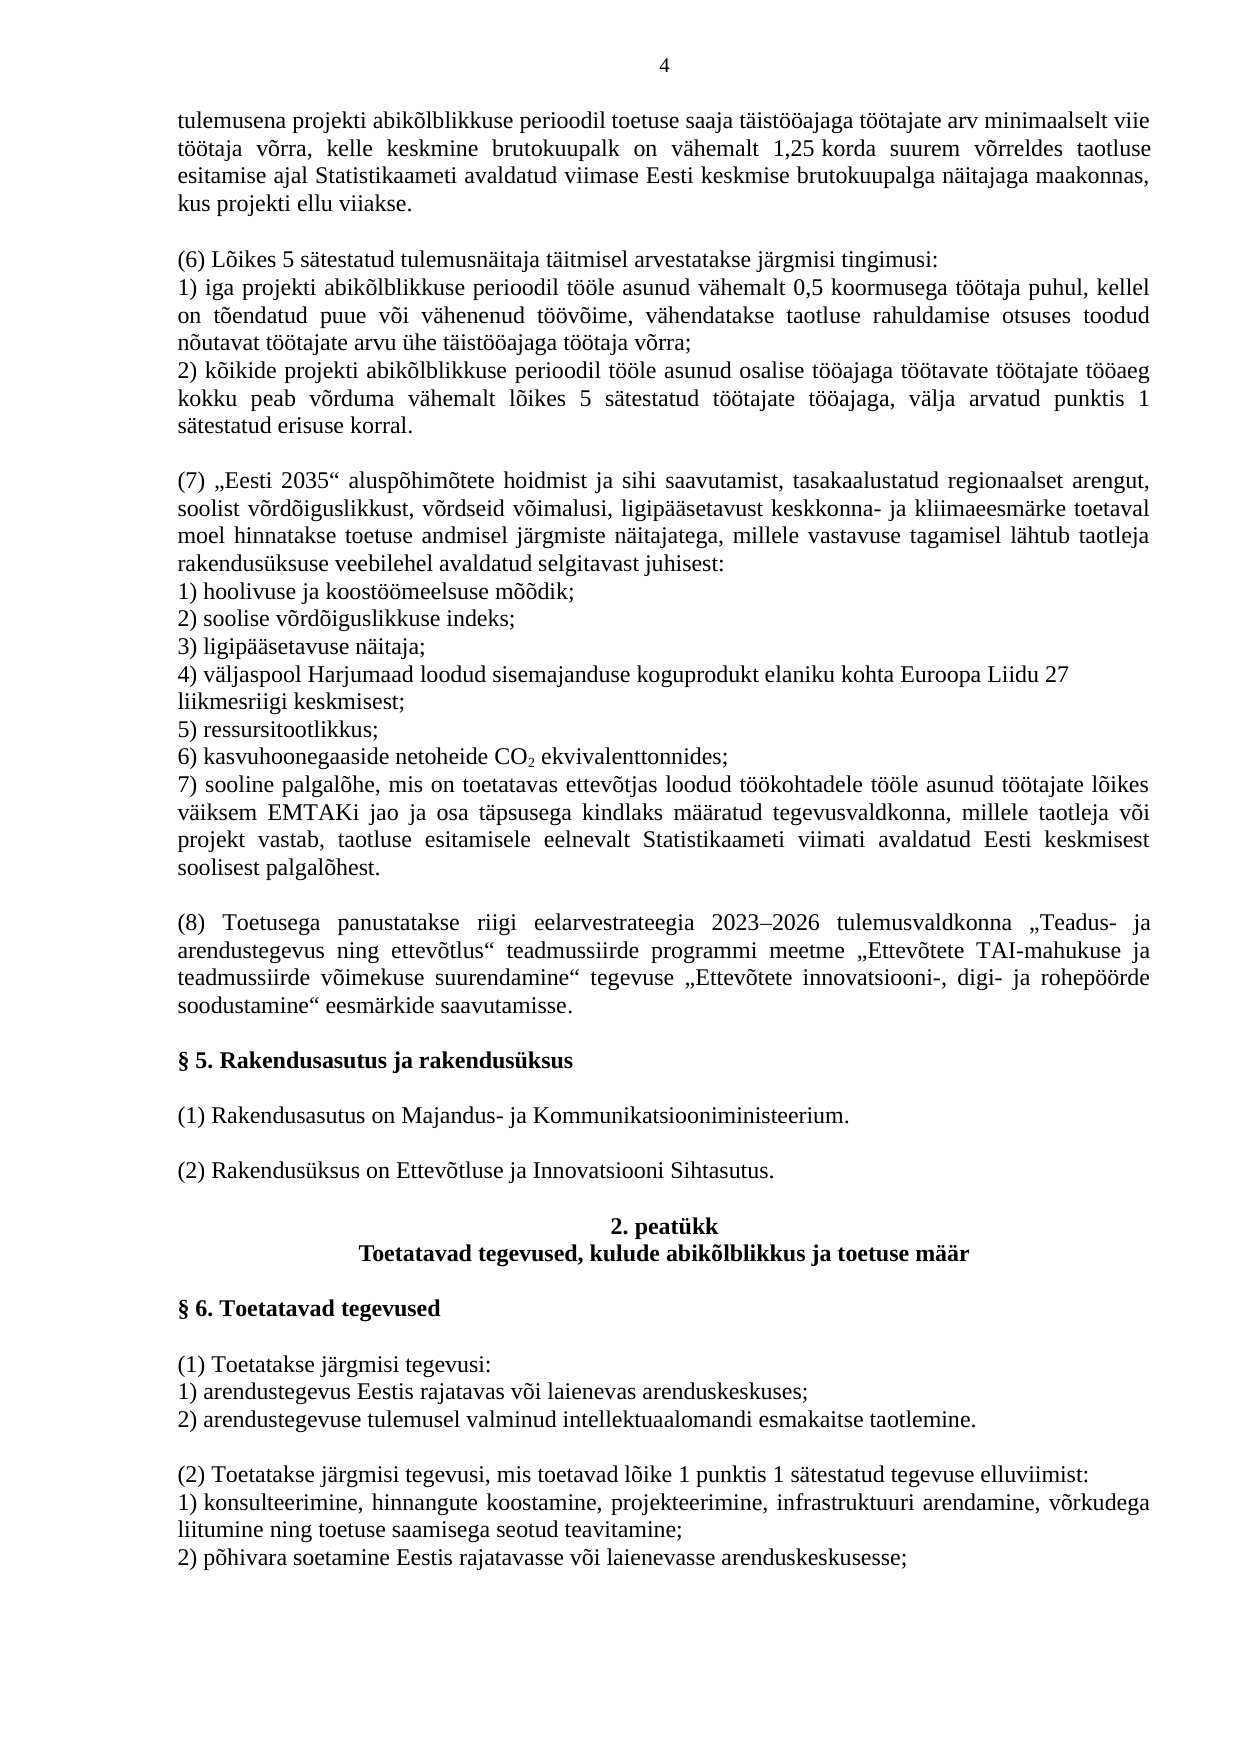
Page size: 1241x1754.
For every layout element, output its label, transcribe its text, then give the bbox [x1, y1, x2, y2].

text 6) kasvuhoonegaaside netoheide CO2 ekvivalenttonnides; [177, 742, 1152, 770]
text (1) Toetatakse järgmisi tegevusi: [177, 1350, 1152, 1377]
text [177, 106, 1152, 216]
text 2) arendustegevuse tulemusel valminud intellektuaalomandi esmakaitse taotlemine. [177, 1405, 1152, 1432]
text (8) Toetusega panustatakse riigi eelarvestrateegia 2023–2026 tulemusvaldkonna „Teadus- ja arendustegevus ning ettevõtlus“ teadmussiirde programmi meetme „Ettevõtete TAI-mahukuse ja teadmussiirde võimekuse suurendamine“ tegevuse „Ettevõtete innovatsiooni-, digi- ja rohepöörde soodustamine“ eesmärkide saavutamisse. [177, 908, 1152, 1018]
text (2) Rakendusüksus on Ettevõtluse ja Innovatsiooni Sihtasutus. [177, 1156, 1152, 1184]
text (1) Rakendusasutus on Majandus- ja Kommunikatsiooniministeerium. [177, 1101, 1152, 1129]
text 1) iga projekti abikõlblikkuse perioodil tööle asunud vähemalt 0,5 koormusega töötaja puhul, kellel on tõendatud puue või vähenenud töövõime, vähendatakse taotluse rahuldamise otsuses toodud nõutavat töötajate arvu ühe täistööajaga töötaja võrra; [177, 273, 1152, 356]
text 1) hoolivuse ja koostöömeelsuse mõõdik; [177, 577, 1152, 604]
text § 6. Toetatavad tegevused [177, 1294, 1152, 1322]
text 3) ligipääsetavuse näitaja; [177, 632, 1152, 659]
text 1) arendustegevus Eestis rajatavas või laienevas arenduskeskuses; [177, 1377, 1152, 1405]
text 7) sooline palgalõhe, mis on toetatavas ettevõtjas loodud töökohtadele tööle asunud töötajate lõikes väiksem EMTAKi jao ja osa täpsusega kindlaks määratud tegevusvaldkonna, millele taotleja või projekt vastab, taotluse esitamisele eelnevalt Statistikaameti viimati avaldatud Eesti keskmisest soolisest palgalõhest. [177, 770, 1152, 880]
text (7) „Eesti 2035“ aluspõhimõtete hoidmist ja sihi saavutamist, tasakaalustatud regionaalset arengut, soolist võrdõiguslikkust, võrdseid võimalusi, ligipääsetavust keskkonna- ja kliimaeesmärke toetaval moel hinnatakse toetuse andmisel järgmiste näitajatega, millele vastavuse tagamisel lähtub taotleja rakendusüksuse veebilehel avaldatud selgitavast juhisest: [177, 466, 1152, 577]
text 2) kõikide projekti abikõlblikkuse perioodil tööle asunud osalise tööajaga töötavate töötajate tööaeg kokku peab võrduma vähemalt lõikes 5 sätestatud töötajate tööajaga, välja arvatud punktis 1 sätestatud erisuse korral. [177, 356, 1152, 439]
text 2) soolise võrdõiguslikkuse indeks; [177, 604, 1152, 632]
text 4) väljaspool Harjumaad loodud sisemajanduse koguprodukt elaniku kohta Euroopa Liidu 27 liikmesriigi keskmisest; [177, 659, 1152, 715]
text 1) konsulteerimine, hinnangute koostamine, projekteerimine, infrastruktuuri arendamine, võrkudega liitumine ning toetuse saamisega seotud teavitamine; [177, 1488, 1152, 1543]
text 5) ressursitootlikkus; [177, 715, 1152, 742]
text (6) Lõikes 5 sätestatud tulemusnäitaja täitmisel arvestatakse järgmisi tingimusi: [177, 246, 1152, 273]
text (2) Toetatakse järgmisi tegevusi, mis toetavad lõike 1 punktis 1 sätestatud tegevuse elluviimist: [177, 1460, 1152, 1488]
text 2. peatükk Toetatavad tegevused, kulude abikõlblikkus ja toetuse määr [177, 1212, 1152, 1267]
text § 5. Rakendusasutus ja rakendusüksus [177, 1046, 1152, 1074]
text 2) põhivara soetamine Eestis rajatavasse või laienevasse arenduskeskusesse; [177, 1543, 1152, 1571]
